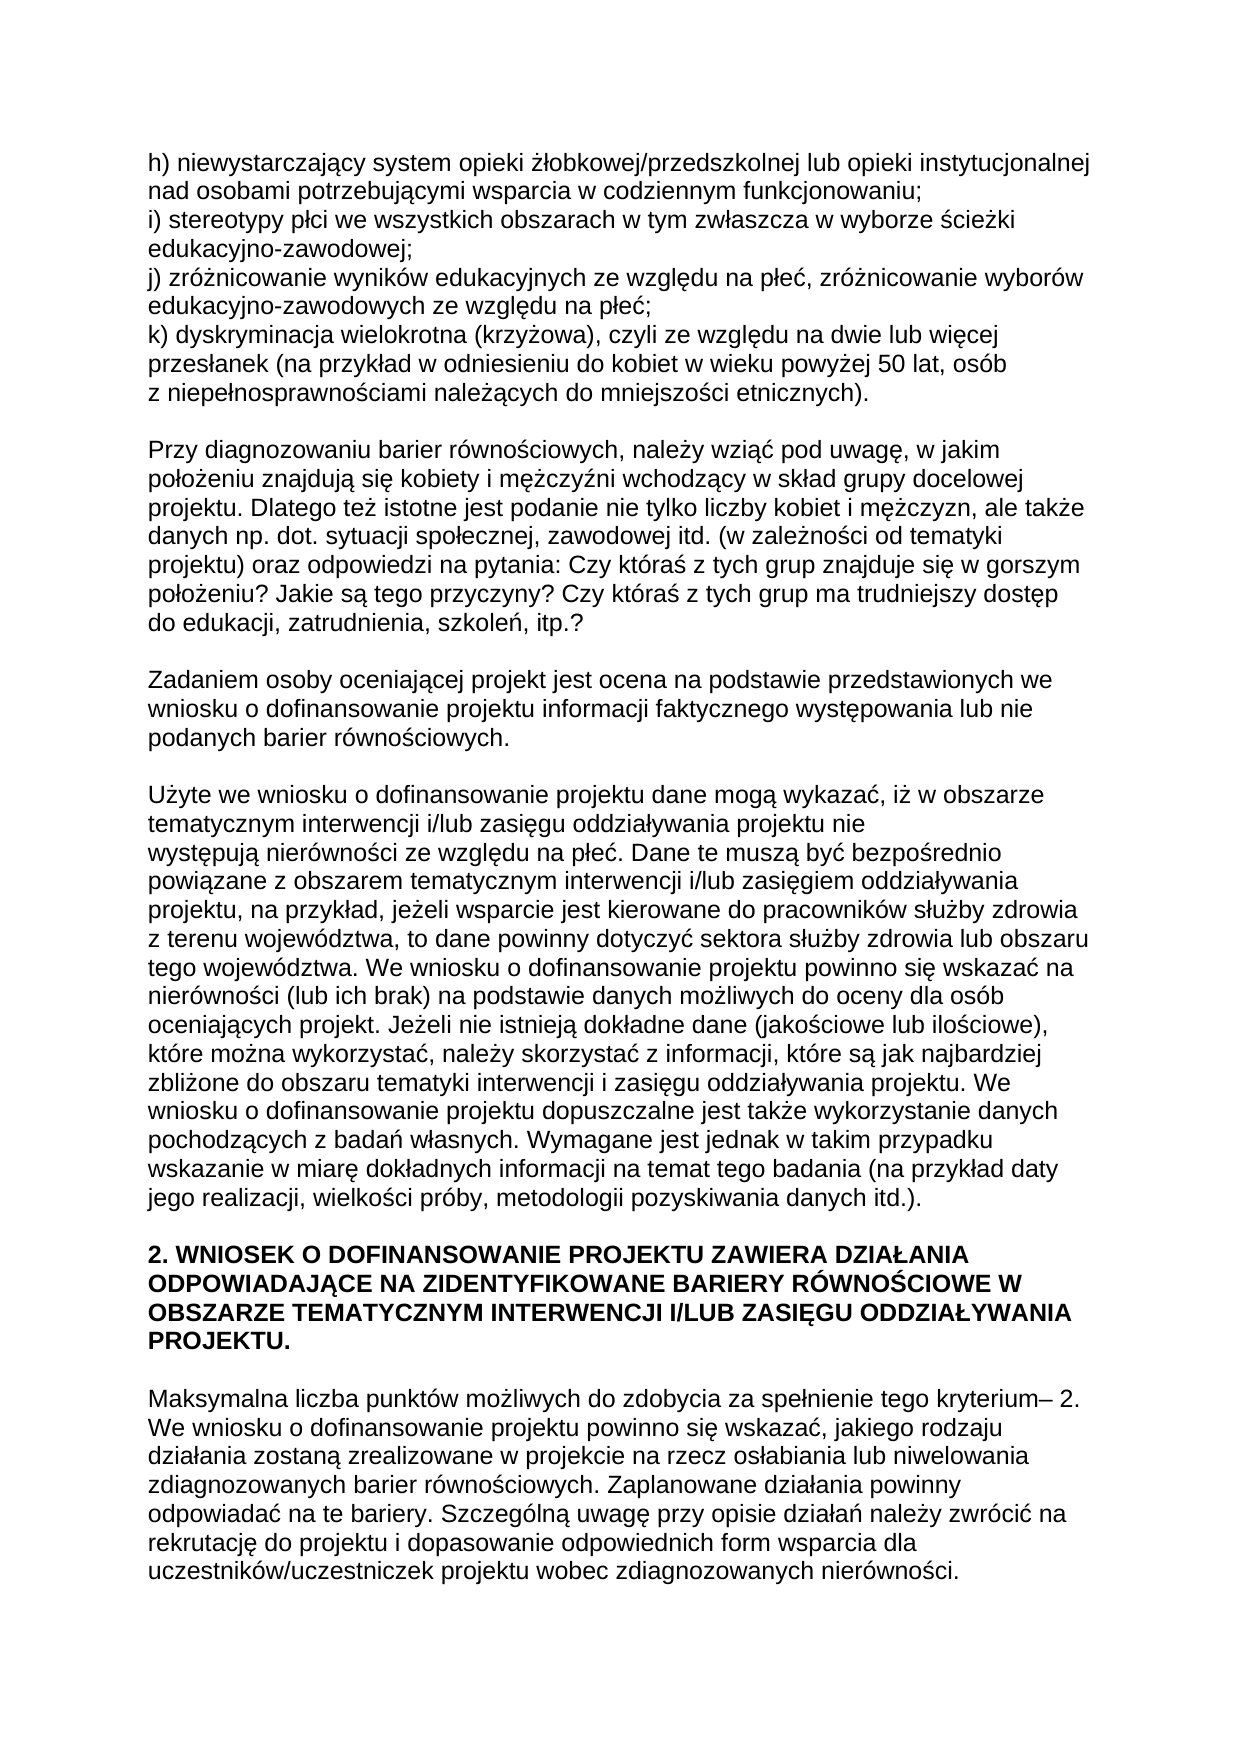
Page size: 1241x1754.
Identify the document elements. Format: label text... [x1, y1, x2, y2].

text i) stereotypy płci we wszystkich obszarach w tym zwłaszcza w wyborze ścieżki edukacyjno-zawodowej; [148, 205, 1093, 263]
text Przy diagnozowaniu barier równościowych, należy wziąć pod uwagę, w jakim położeniu znajdują się kobiety i mężczyźni wchodzący w skład grupy docelowej projektu. Dlatego też istotne jest podanie nie tylko liczby kobiet i mężczyzn, ale także danych np. dot. sytuacji społecznej, zawodowej itd. (w zależności od tematyki projektu) oraz odpowiedzi na pytania: Czy któraś z tych grup znajduje się w gorszym położeniu? Jakie są tego przyczyny? Czy któraś z tych grup ma trudniejszy dostęp do edukacji, zatrudnienia, szkoleń, itp.? [148, 435, 1093, 636]
text h) niewystarczający system opieki żłobkowej/przedszkolnej lub opieki instytucjonalnej nad osobami potrzebującymi wsparcia w codziennym funkcjonowaniu; [148, 148, 1093, 205]
text Maksymalna liczba punktów możliwych do zdobycia za spełnienie tego kryterium– 2. [148, 1384, 1093, 1413]
text Użyte we wniosku o dofinansowanie projektu dane mogą wykazać, iż w obszarze tematycznym interwencji i/lub zasięgu oddziaływania projektu nie występują nierówności ze względu na płeć. Dane te muszą być bezpośrednio powiązane z obszarem tematycznym interwencji i/lub zasięgiem oddziaływania projektu, na przykład, jeżeli wsparcie jest kierowane do pracowników służby zdrowia z terenu województwa, to dane powinny dotyczyć sektora służby zdrowia lub obszaru tego województwa. We wniosku o dofinansowanie projektu powinno się wskazać na nierówności (lub ich brak) na podstawie danych możliwych do oceny dla osób oceniających projekt. Jeżeli nie istnieją dokładne dane (jakościowe lub ilościowe), które można wykorzystać, należy skorzystać z informacji, które są jak najbardziej zbliżone do obszaru tematyki interwencji i zasięgu oddziaływania projektu. We wniosku o dofinansowanie projektu dopuszczalne jest także wykorzystanie danych pochodzących z badań własnych. Wymagane jest jednak w takim przypadku wskazanie w miarę dokładnych informacji na temat tego badania (na przykład daty jego realizacji, wielkości próby, metodologii pozyskiwania danych itd.). [148, 780, 1093, 1211]
text We wniosku o dofinansowanie projektu powinno się wskazać, jakiego rodzaju działania zostaną zrealizowane w projekcie na rzecz osłabiania lub niwelowania zdiagnozowanych barier równościowych. Zaplanowane działania powinny odpowiadać na te bariery. Szczególną uwagę przy opisie działań należy zwrócić na rekrutację do projektu i dopasowanie odpowiednich form wsparcia dla uczestników/uczestniczek projektu wobec zdiagnozowanych nierówności. [148, 1413, 1093, 1585]
text 2. WNIOSEK O DOFINANSOWANIE PROJEKTU ZAWIERA DZIAŁANIA ODPOWIADAJĄCE NA ZIDENTYFIKOWANE BARIERY RÓWNOŚCIOWE W OBSZARZE TEMATYCZNYM INTERWENCJI I/LUB ZASIĘGU ODDZIAŁYWANIA PROJEKTU. [148, 1240, 1093, 1355]
text Zadaniem osoby oceniającej projekt jest ocena na podstawie przedstawionych we wniosku o dofinansowanie projektu informacji faktycznego występowania lub nie podanych barier równościowych. [148, 665, 1093, 751]
text j) zróżnicowanie wyników edukacyjnych ze względu na płeć, zróżnicowanie wyborów edukacyjno-zawodowych ze względu na płeć; [148, 263, 1093, 320]
text k) dyskryminacja wielokrotna (krzyżowa), czyli ze względu na dwie lub więcej przesłanek (na przykład w odniesieniu do kobiet w wieku powyżej 50 lat, osób z niepełnosprawnościami należących do mniejszości etnicznych). [148, 320, 1093, 406]
